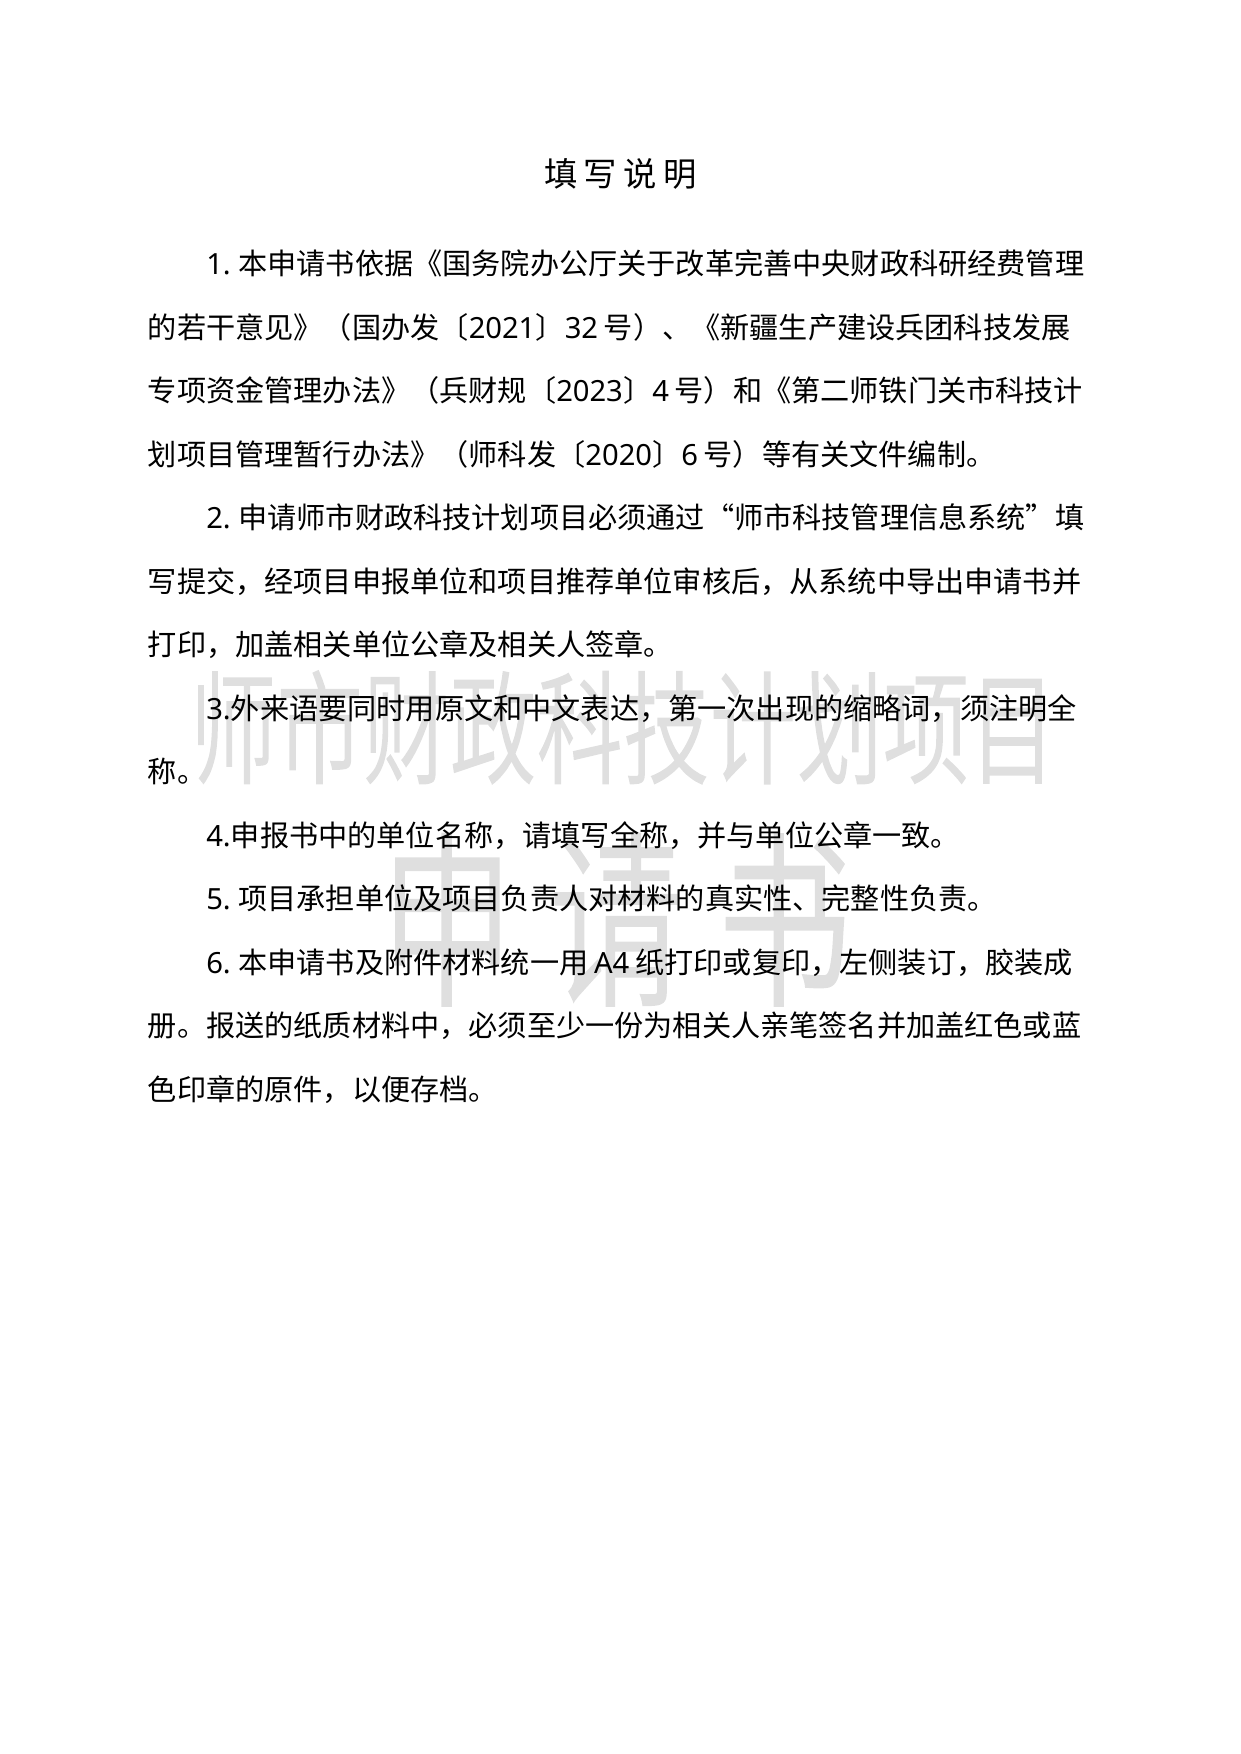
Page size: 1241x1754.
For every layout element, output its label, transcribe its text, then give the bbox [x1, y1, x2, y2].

text 6. 本申请书及附件材料统一用A4纸打印或复印，左侧装订，胶装成册。报送的纸质材料中，必须至少一份为相关人亲笔签名并加盖红色或蓝色印章的原件，以便存档。 [148, 939, 1092, 1108]
text 填写说明 [148, 148, 1092, 196]
text 5. 项目承担单位及项目负责人对材料的真实性、完整性负责。 [148, 876, 1092, 918]
text 1. 本申请书依据《国务院办公厅关于改革完善中央财政科研经费管理的若干意见》（国办发〔2021〕32号）、《新疆生产建设兵团科技发展专项资金管理办法》（兵财规〔2023〕4号）和《第二师铁门关市科技计划项目管理暂行办法》（师科发〔2020〕6号）等有关文件编制。 [148, 241, 1092, 474]
text 4.申报书中的单位名称，请填写全称，并与单位公章一致。 [148, 812, 1092, 854]
text 3.外来语要同时用原文和中文表达，第一次出现的缩略词，须注明全称。 [148, 685, 1092, 791]
text 2. 申请师市财政科技计划项目必须通过“师市科技管理信息系统”填写提交，经项目申报单位和项目推荐单位审核后，从系统中导出申请书并打印，加盖相关单位公章及相关人签章。 [148, 495, 1092, 664]
